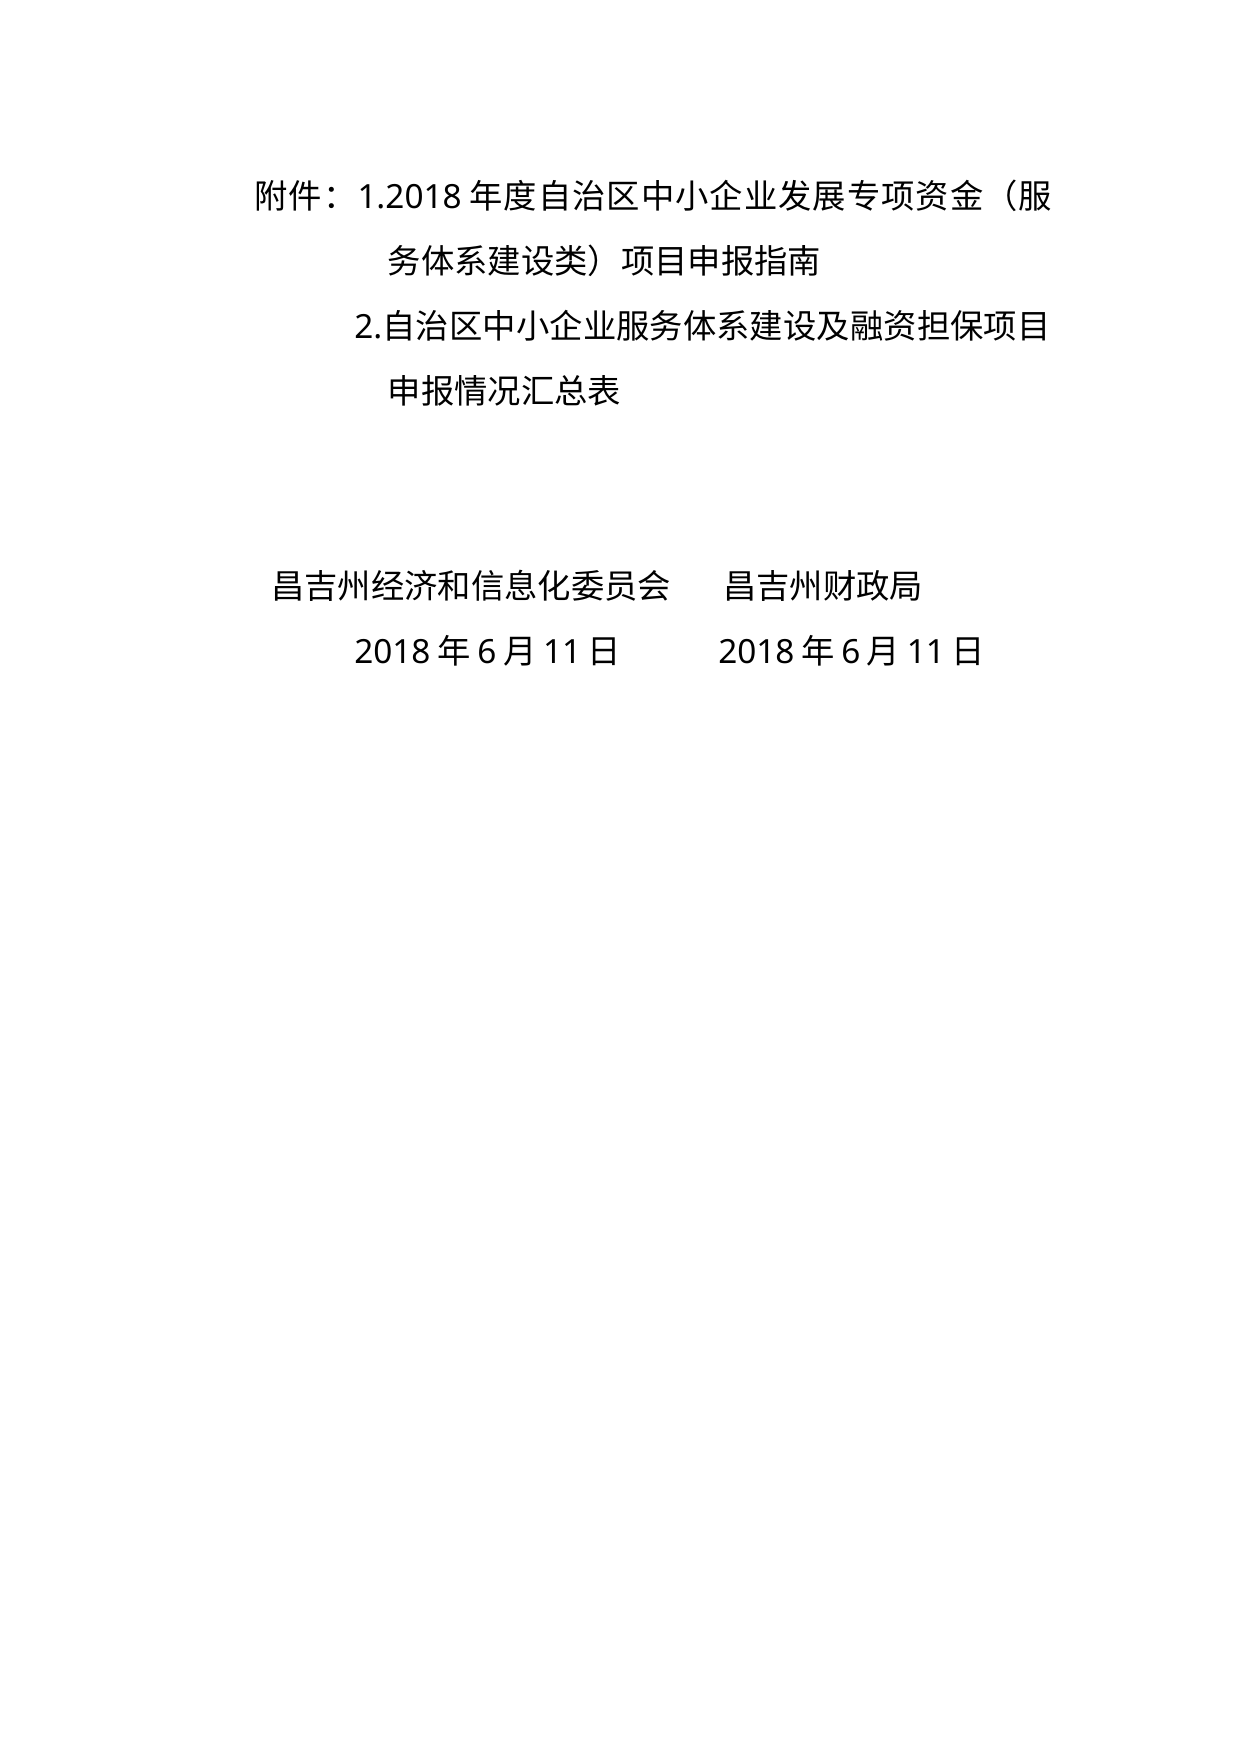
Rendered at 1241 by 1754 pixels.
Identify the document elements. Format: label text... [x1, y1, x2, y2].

text 附件：1.2018年度自治区中小企业发展专项资金（服务体系建设类）项目申报指南 [254, 162, 1053, 292]
text 2.自治区中小企业服务体系建设及融资担保项目申报情况汇总表 [354, 292, 1053, 422]
text 2018年6月11日 2018年6月11日 [187, 617, 1019, 682]
text 昌吉州经济和信息化委员会 昌吉州财政局 [187, 552, 1053, 617]
